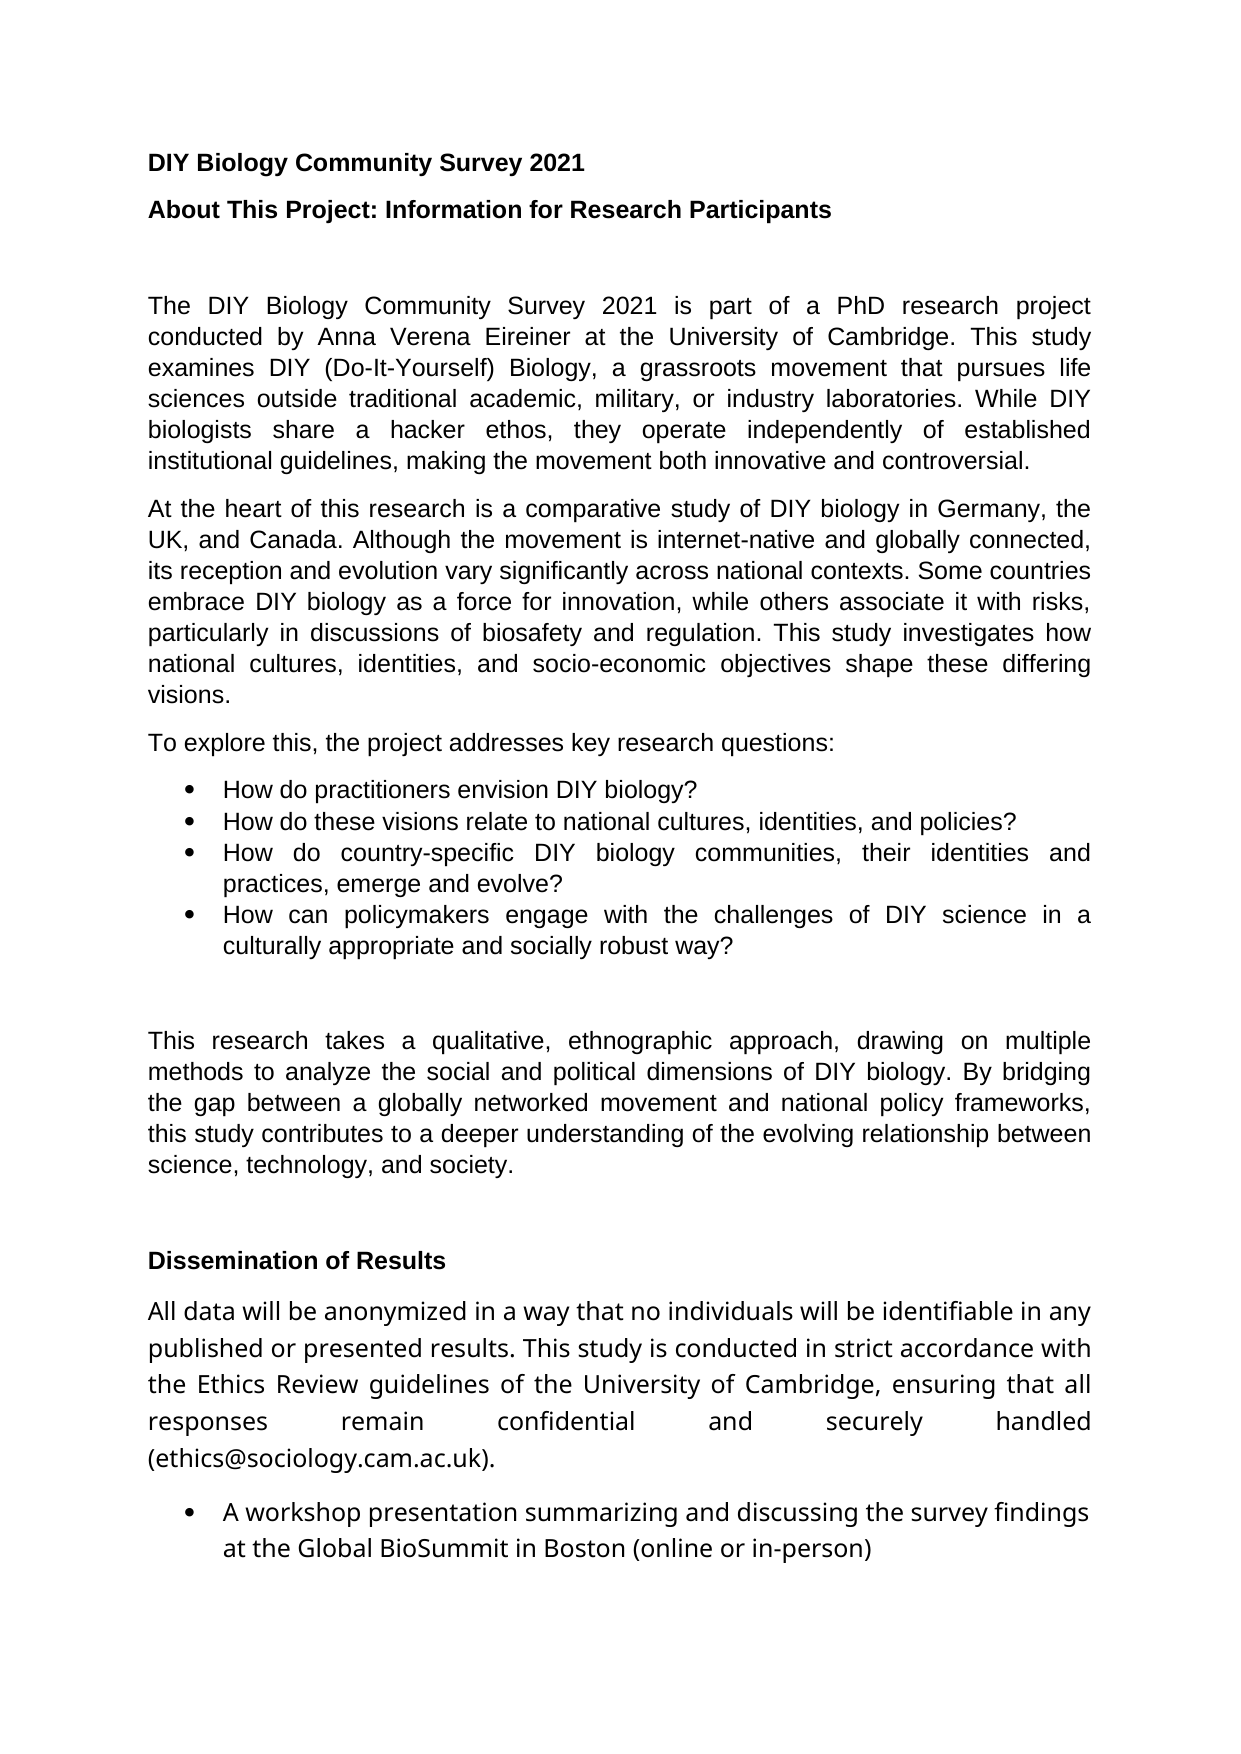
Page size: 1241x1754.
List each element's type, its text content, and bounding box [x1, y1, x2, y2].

list How do country-specific DIY biology communities, their identities and practices, emerge and evolve? [185, 838, 1093, 897]
text All data will be anonymized in a way that no individuals will be identifiable in any published or presented results. This study is conducted in strict accordance with the Ethics Review guidelines of the University of Cambridge, ensuring that all responses remain confidential and securely handled (ethics@sociology.cam.ac.uk). [148, 1294, 1093, 1475]
text Dissemination of Results [148, 1246, 1093, 1275]
text To explore this, the project addresses key research questions: [148, 728, 1093, 756]
text This research takes a qualitative, ethnographic approach, drawing on multiple methods to analyze the social and political dimensions of DIY biology. By bridging the gap between a globally networked movement and national policy frameworks, this study contributes to a deeper understanding of the evolving relationship between science, technology, and society. [148, 1026, 1093, 1179]
text At the heart of this research is a comparative study of DIY biology in Germany, the UK, and Canada. Although the movement is internet-native and globally connected, its reception and evolution vary significantly across national contexts. Some countries embrace DIY biology as a force for innovation, while others associate it with risks, particularly in discussions of biosafety and regulation. This study investigates how national cultures, identities, and socio-economic objectives shape these differing visions. [148, 494, 1093, 709]
list A workshop presentation summarizing and discussing the survey findings at the Global BioSummit in Boston (online or in-person) [185, 1494, 1093, 1565]
text The DIY Biology Community Survey 2021 is part of a PhD research project conducted by Anna Verena Eireiner at the University of Cambridge. This study examines DIY (Do-It-Yourself) Biology, a grassroots movement that pursues life sciences outside traditional academic, military, or industry laboratories. While DIY biologists share a hacker ethos, they operate independently of established institutional guidelines, making the movement both innovative and controversial. [148, 291, 1093, 475]
list How can policymakers engage with the challenges of DIY science in a culturally appropriate and socially robust way? [185, 900, 1093, 960]
text DIY Biology Community Survey 2021 [148, 148, 1093, 176]
text About This Project: Information for Research Participants [148, 195, 1093, 224]
list How do these visions relate to national cultures, identities, and policies? [185, 806, 1093, 835]
list How do practitioners envision DIY biology? [185, 775, 1093, 804]
